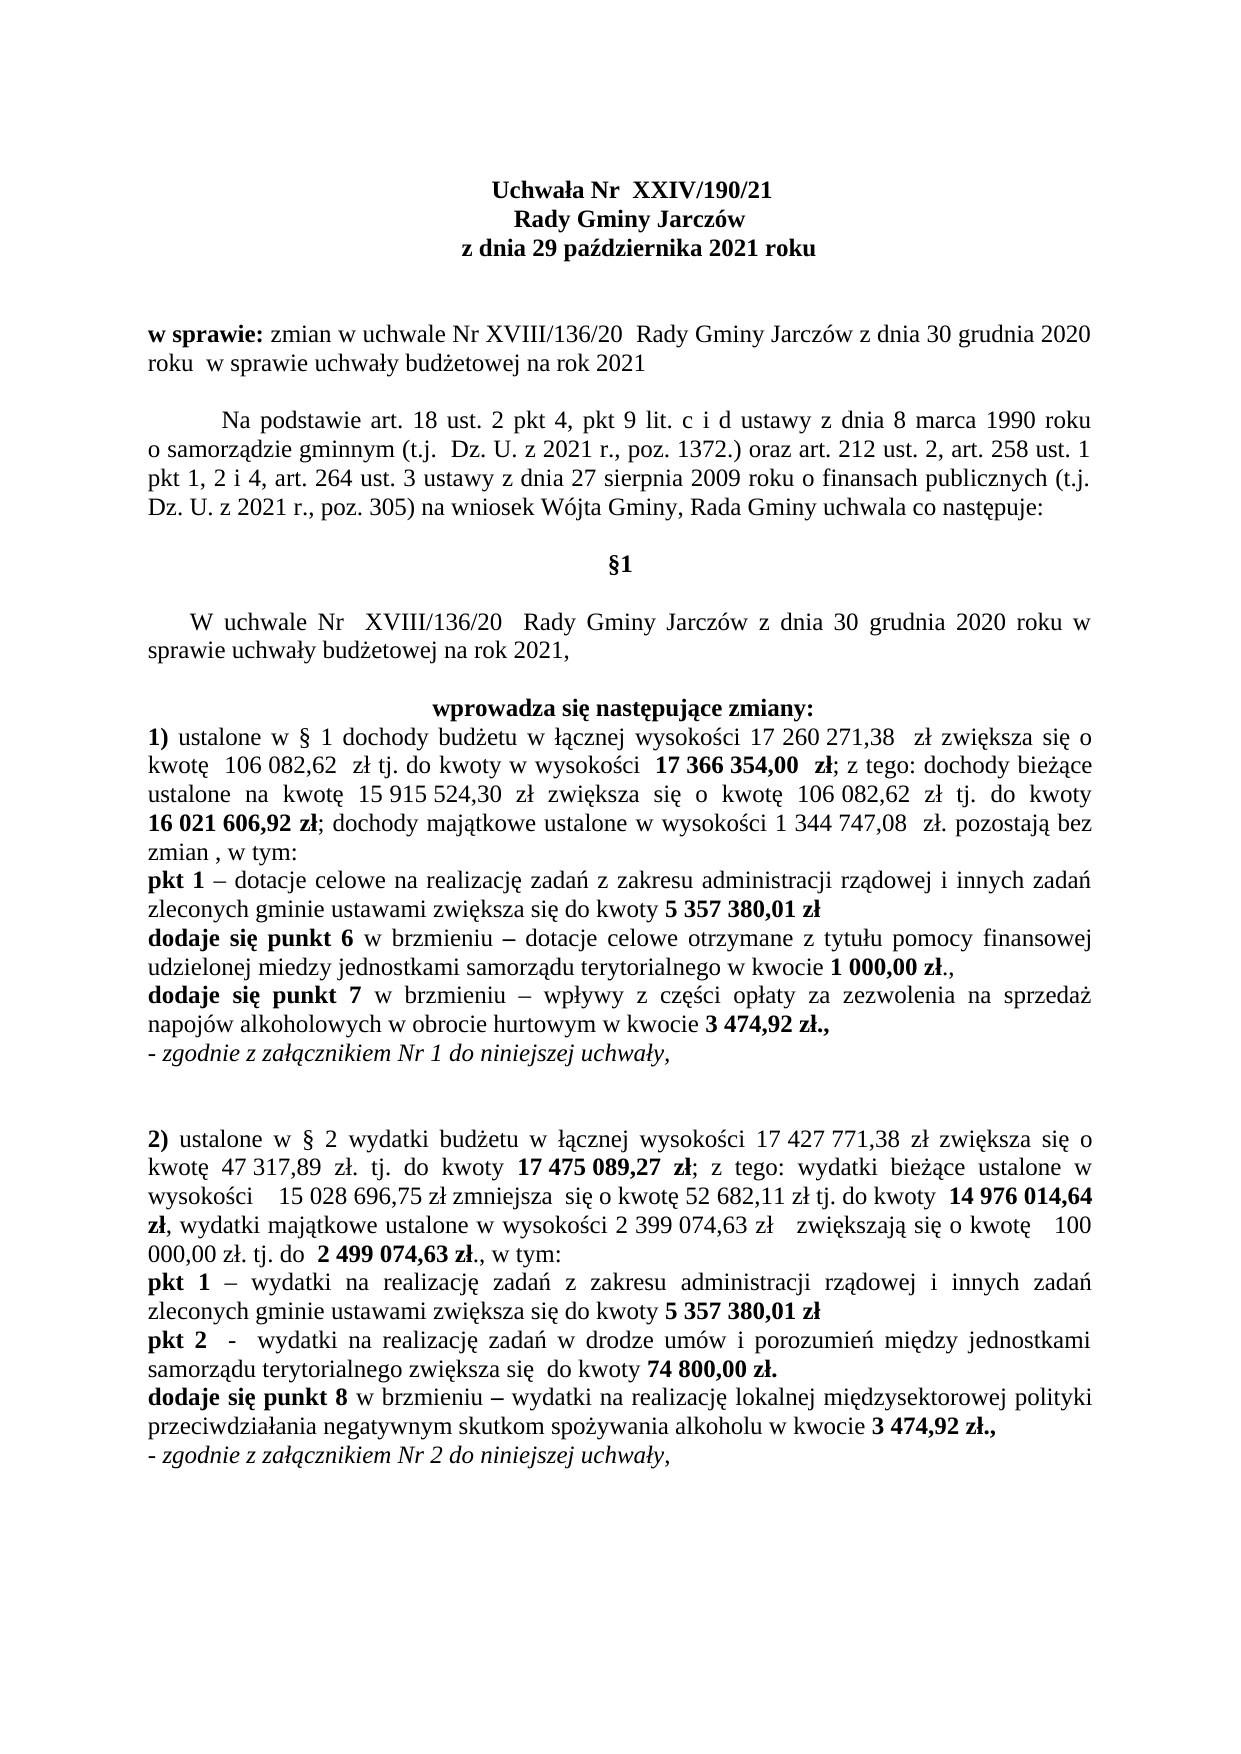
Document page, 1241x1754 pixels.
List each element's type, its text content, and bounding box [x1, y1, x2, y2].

text Na podstawie art. 18 ust. 2 pkt 4, pkt 9 lit. c i d ustawy z dnia 8 marca 1990 roku o samorządzie gminnym (t.j. Dz. U. z 2021 r., poz. 1372.) oraz art. 212 ust. 2, art. 258 ust. 1 pkt 1, 2 i 4, art. 264 ust. 3 ustawy z dnia 27 sierpnia 2009 roku o finansach publicznych (t.j. Dz. U. z 2021 r., poz. 305) na wniosek Wójta Gminy, Rada Gminy uchwala co następuje: [148, 406, 1093, 521]
text wprowadza się następujące zmiany: [148, 693, 1093, 722]
text Uchwała Nr XXIV/190/21 [148, 176, 1093, 204]
text dodaje się punkt 7 w brzmieniu – wpływy z części opłaty za zezwolenia na sprzedaż napojów alkoholowych w obrocie hurtowym w kwocie 3 474,92 zł., [148, 981, 1093, 1038]
text pkt 2 - wydatki na realizację zadań w drodze umów i porozumień między jednostkami samorządu terytorialnego zwiększa się do kwoty 74 800,00 zł. [148, 1325, 1093, 1382]
text 1) ustalone w § 1 dochody budżetu w łącznej wysokości 17 260 271,38 zł zwiększa się o kwotę 106 082,62 zł tj. do kwoty w wysokości 17 366 354,00 zł; z tego: dochody bieżące ustalone na kwotę 15 915 524,30 zł zwiększa się o kwotę 106 082,62 zł tj. do kwoty 16 021 606,92 zł; dochody majątkowe ustalone w wysokości 1 344 747,08 zł. pozostają bez zmian , w tym: [148, 722, 1093, 866]
text - zgodnie z załącznikiem Nr 1 do niniejszej uchwały, [148, 1038, 1093, 1067]
text w sprawie: zmian w uchwale Nr XVIII/136/20 Rady Gminy Jarczów z dnia 30 grudnia 2020 roku w sprawie uchwały budżetowej na rok 2021 [148, 319, 1093, 377]
text pkt 1 – wydatki na realizację zadań z zakresu administracji rządowej i innych zadań zleconych gminie ustawami zwiększa się do kwoty 5 357 380,01 zł [148, 1267, 1093, 1325]
text §1 [148, 549, 1093, 578]
text 2) ustalone w § 2 wydatki budżetu w łącznej wysokości 17 427 771,38 zł zwiększa się o kwotę 47 317,89 zł. tj. do kwoty 17 475 089,27 zł; z tego: wydatki bieżące ustalone w wysokości 15 028 696,75 zł zmniejsza się o kwotę 52 682,11 zł tj. do kwoty 14 976 014,64 zł, wydatki majątkowe ustalone w wysokości 2 399 074,63 zł zwiększają się o kwotę 100 000,00 zł. tj. do 2 499 074,63 zł., w tym: [148, 1124, 1093, 1267]
text Rady Gminy Jarczów [148, 204, 1093, 233]
text - zgodnie z załącznikiem Nr 2 do niniejszej uchwały, [148, 1440, 1093, 1469]
text pkt 1 – dotacje celowe na realizację zadań z zakresu administracji rządowej i innych zadań zleconych gminie ustawami zwiększa się do kwoty 5 357 380,01 zł [148, 866, 1093, 923]
text dodaje się punkt 8 w brzmieniu – wydatki na realizację lokalnej międzysektorowej polityki przeciwdziałania negatywnym skutkom spożywania alkoholu w kwocie 3 474,92 zł., [148, 1382, 1093, 1440]
text z dnia 29 października 2021 roku [148, 233, 1093, 262]
text dodaje się punkt 6 w brzmieniu – dotacje celowe otrzymane z tytułu pomocy finansowej udzielonej miedzy jednostkami samorządu terytorialnego w kwocie 1 000,00 zł., [148, 923, 1093, 981]
text W uchwale Nr XVIII/136/20 Rady Gminy Jarczów z dnia 30 grudnia 2020 roku w sprawie uchwały budżetowej na rok 2021, [148, 607, 1093, 664]
